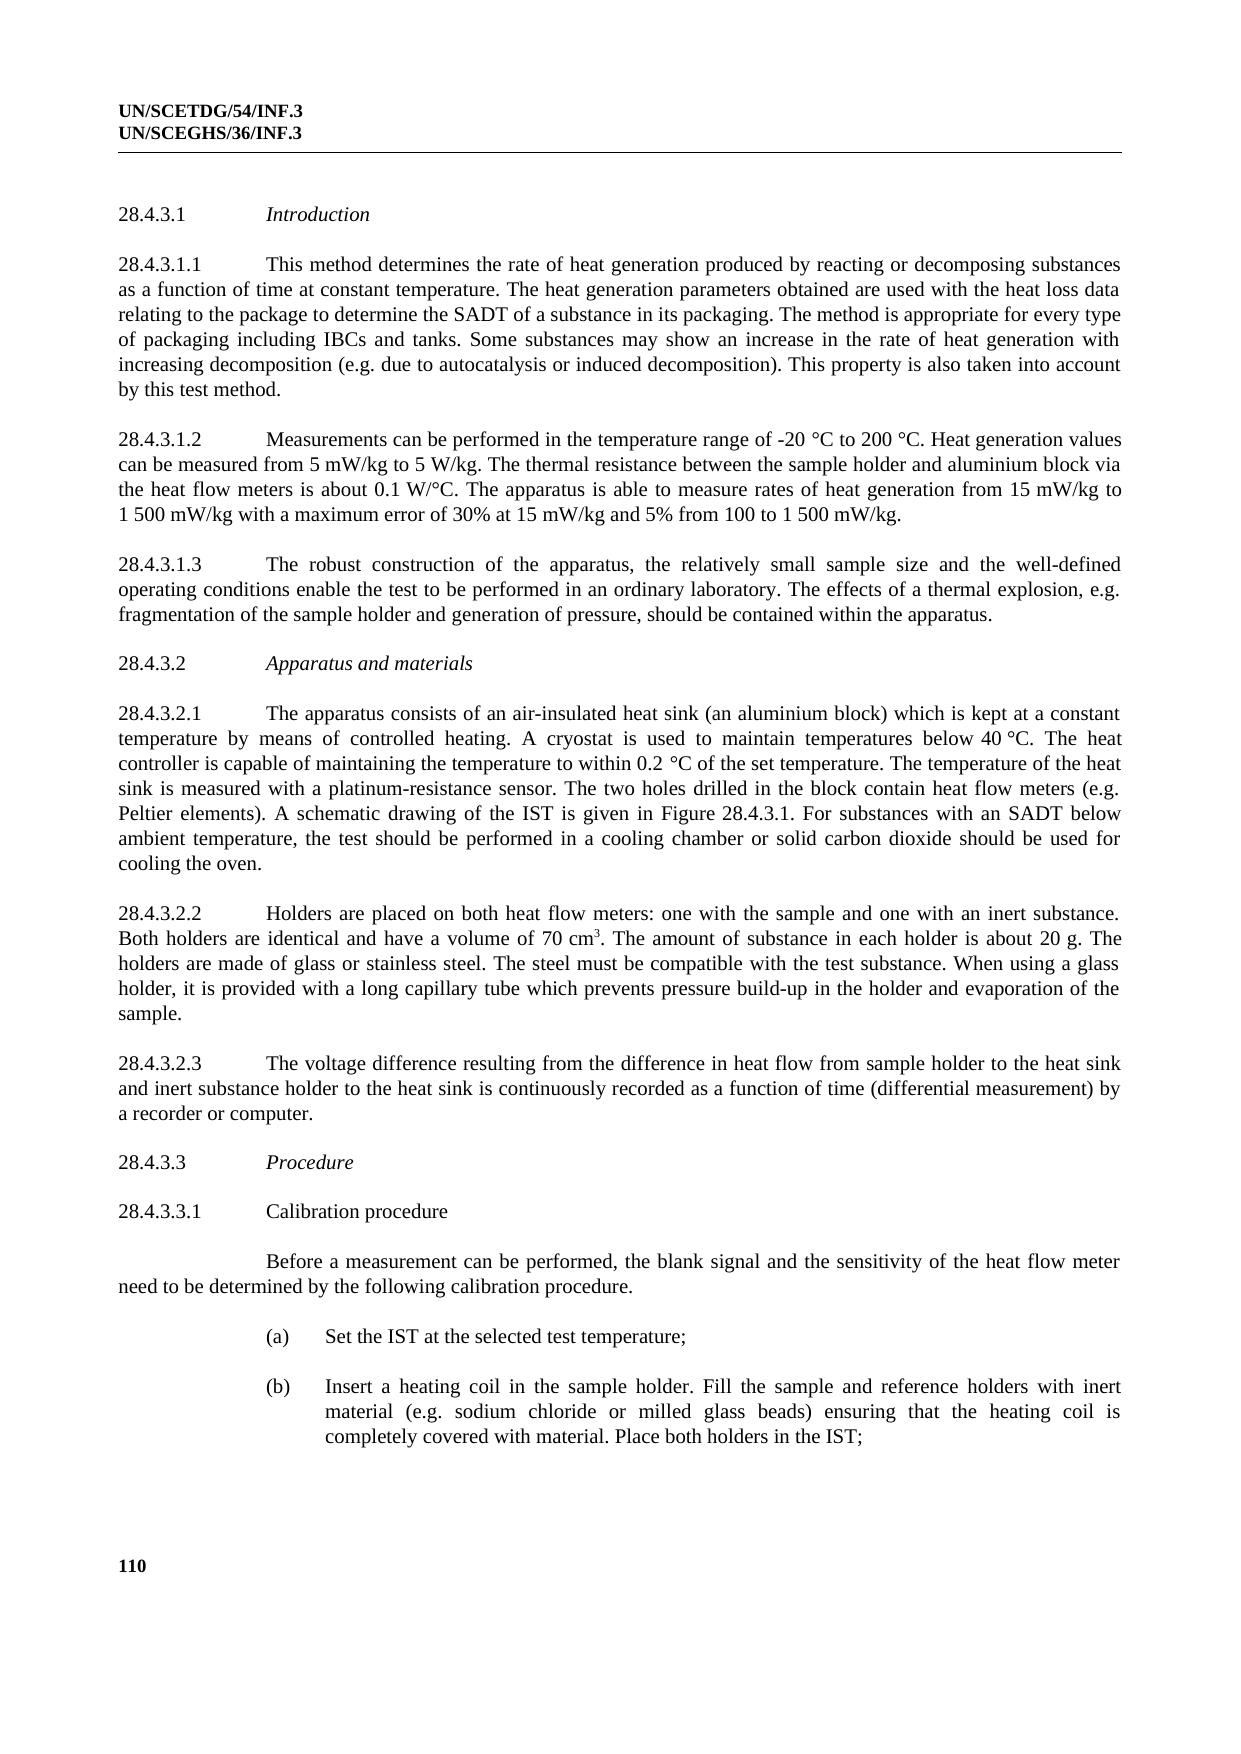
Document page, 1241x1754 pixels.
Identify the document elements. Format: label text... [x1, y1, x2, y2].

text 28.4.3.2.2 Holders are placed on both heat flow meters: one with the sample and one with an inert substance. Both holders are identical and have a volume of 70 cm3. The amount of substance in each holder is about 20 g. The holders are made of glass or stainless steel. The steel must be compatible with the test substance. When using a glass holder, it is provided with a long capillary tube which prevents pressure build-up in the holder and evaporation of the sample. [118, 900, 1122, 1025]
text 28.4.3.1.2 Measurements can be performed in the temperature range of -20 °C to 200 °C. Heat generation values can be measured from 5 mW/kg to 5 W/kg. The thermal resistance between the sample holder and aluminium block via the heat flow meters is about 0.1 W/°C. The apparatus is able to measure rates of heat generation from 15 mW/kg to 1 500 mW/kg with a maximum error of 30% at 15 mW/kg and 5% from 100 to 1 500 mW/kg. [118, 426, 1122, 526]
subtitle 28.4.3.3.1 Calibration procedure [118, 1199, 1122, 1223]
text 28.4.3.2.3 The voltage difference resulting from the difference in heat flow from sample holder to the heat sink and inert substance holder to the heat sink is continuously recorded as a function of time (differential measurement) by a recorder or computer. [118, 1050, 1122, 1125]
text 28.4.3.1.3 The robust construction of the apparatus, the relatively small sample size and the well-defined operating conditions enable the test to be performed in an ordinary laboratory. The effects of a thermal explosion, e.g. fragmentation of the sample holder and generation of pressure, should be contained within the apparatus. [118, 551, 1122, 626]
text 28.4.3.2.1 The apparatus consists of an air-insulated heat sink (an aluminium block) which is kept at a constant temperature by means of controlled heating. A cryostat is used to maintain temperatures below 40 °C. The heat controller is capable of maintaining the temperature to within 0.2 °C of the set temperature. The temperature of the heat sink is measured with a platinum-resistance sensor. The two holes drilled in the block contain heat flow meters (e.g. Peltier elements). A schematic drawing of the IST is given in Figure 28.4.3.1. For substances with an SADT below ambient temperature, the test should be performed in a cooling chamber or solid carbon dioxide should be used for cooling the oven. [118, 700, 1122, 875]
text 28.4.3.1.1 This method determines the rate of heat generation produced by reacting or decomposing substances as a function of time at constant temperature. The heat generation parameters obtained are used with the heat loss data relating to the package to determine the SADT of a substance in its packaging. The method is appropriate for every type of packaging including IBCs and tanks. Some substances may show an increase in the rate of heat generation with increasing decomposition (e.g. due to autocatalysis or induced decomposition). This property is also taken into account by this test method. [118, 251, 1122, 401]
subtitle 28.4.3.3 Procedure [118, 1150, 1122, 1174]
text (a) Set the IST at the selected test temperature; [118, 1323, 1122, 1348]
subtitle 28.4.3.2 Apparatus and materials [118, 651, 1122, 675]
text (b) Insert a heating coil in the sample holder. Fill the sample and reference holders with inert material (e.g. sodium chloride or milled glass beads) ensuring that the heating coil is completely covered with material. Place both holders in the IST; [118, 1373, 1122, 1448]
subtitle 28.4.3.1 Introduction [118, 202, 1122, 226]
text Before a measurement can be performed, the blank signal and the sensitivity of the heat flow meter need to be determined by the following calibration procedure. [118, 1248, 1122, 1298]
